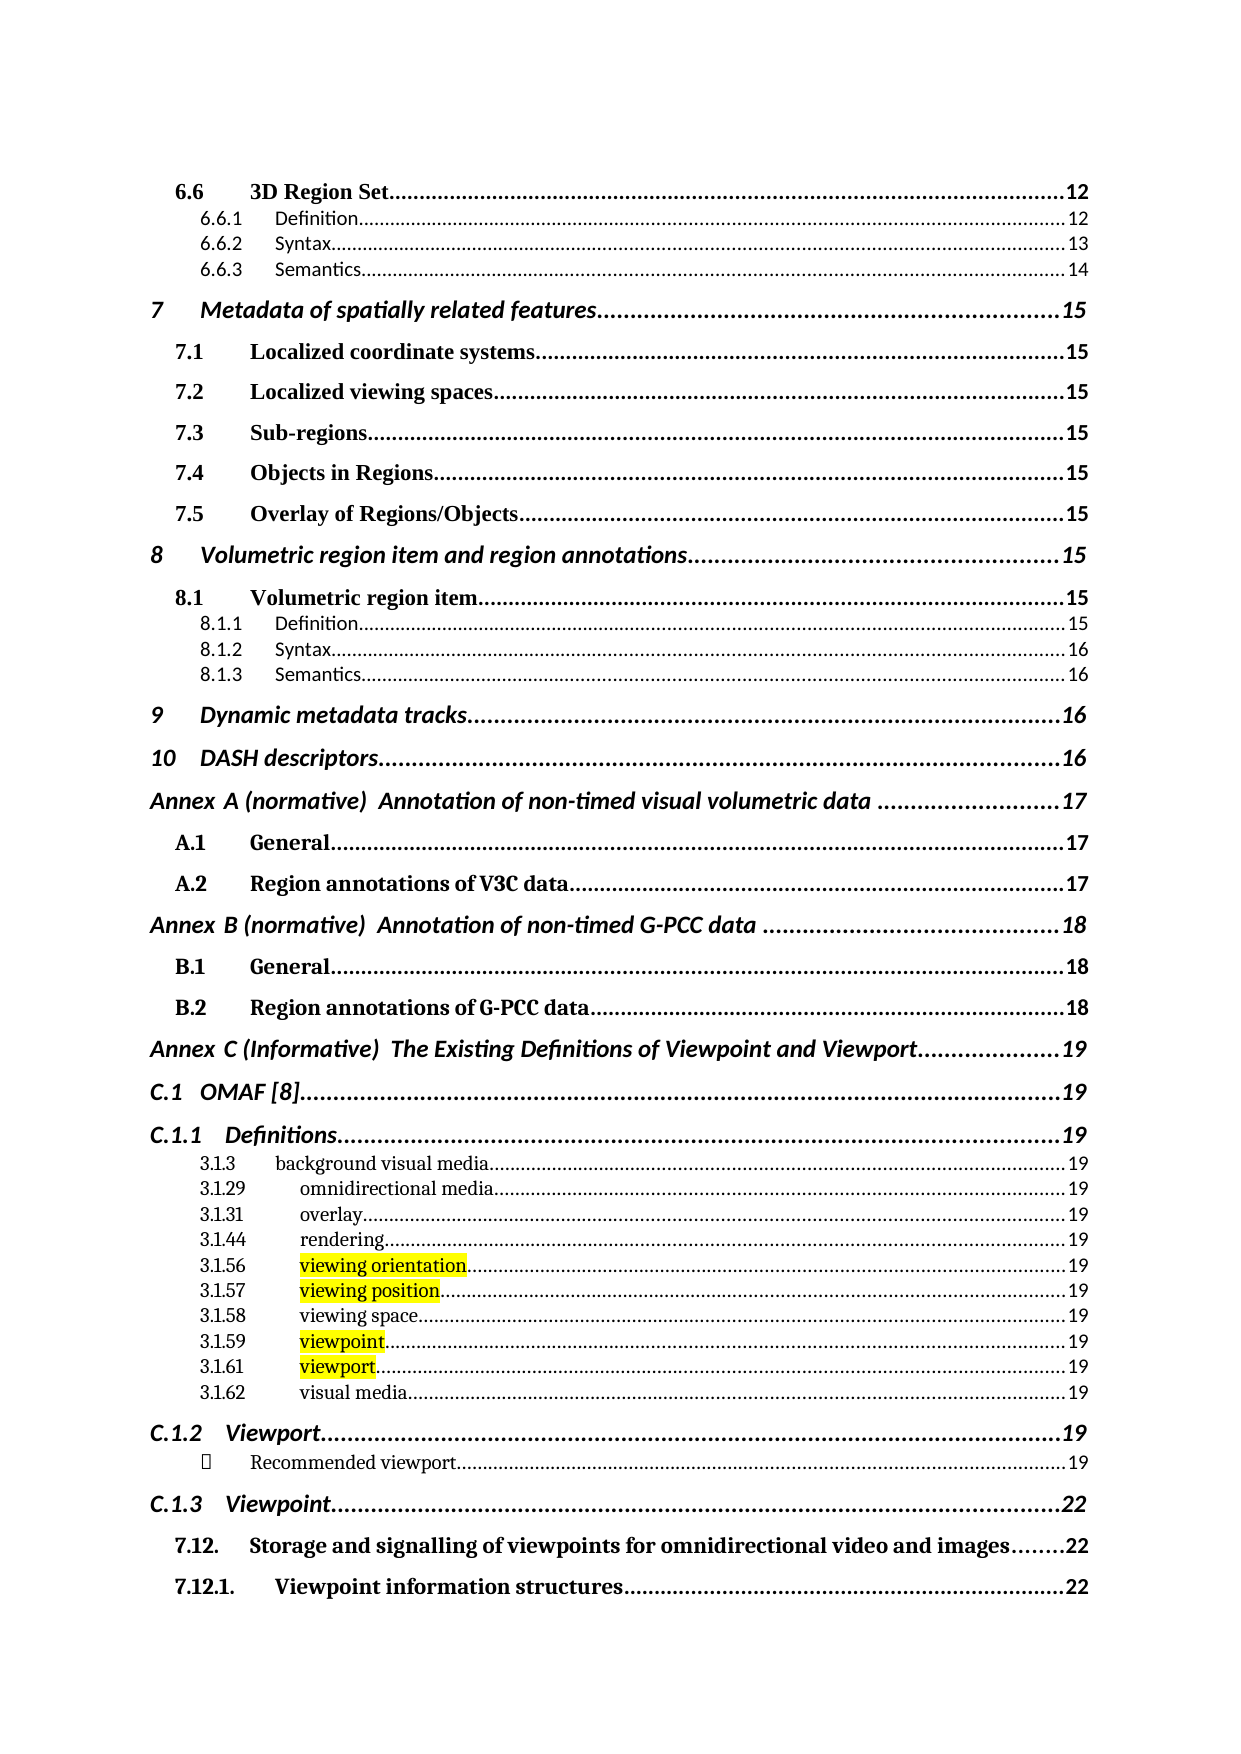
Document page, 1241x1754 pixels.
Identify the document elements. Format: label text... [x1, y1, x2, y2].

text A.2 Region annotations of V3C data 17 [175, 869, 1090, 897]
text C.1.1 Definitions 19 [150, 1119, 1090, 1150]
text 3.1.59 viewpoint 19 [200, 1328, 1090, 1353]
text 9 Dynamic metadata tracks 16 [150, 699, 1090, 730]
text Annex C (Informative) The Existing Definitions of Viewpoint and Viewport 19 [150, 1033, 1090, 1064]
text 8.1 Volumetric region item 15 [175, 583, 1090, 611]
text A.1 General 17 [175, 828, 1090, 856]
text 6.6.3 Semantics 14 [200, 256, 1090, 281]
text B.2 Region annotations of G-PCC data 18 [175, 993, 1090, 1021]
text C.1.3 Viewpoint 22 [150, 1488, 1090, 1519]
text 3.1.58 viewing space 19 [200, 1303, 1090, 1328]
text Annex B (normative) Annotation of non-timed G-PCC data 18 [150, 909, 1090, 940]
text  Recommended viewport 19 [200, 1447, 1090, 1476]
text 7.2 Localized viewing spaces 15 [175, 377, 1090, 406]
text 7 Metadata of spatially related features 15 [150, 294, 1090, 324]
text 7.3 Sub-regions 15 [175, 418, 1090, 446]
text 8.1.1 Definition 15 [200, 611, 1090, 636]
text 3.1.61 viewport 19 [200, 1353, 1090, 1379]
text 10 DASH descriptors 16 [150, 742, 1090, 773]
text 7.12. Storage and signalling of viewpoints for omnidirectional video and images 22 [175, 1531, 1090, 1559]
text 8.1.2 Syntax 16 [200, 636, 1090, 661]
text 6.6 3D Region Set 12 [175, 177, 1090, 205]
text 3.1.57 viewing position 19 [200, 1277, 1090, 1303]
text 3.1.62 visual media 19 [200, 1379, 1090, 1404]
text B.1 General 18 [175, 952, 1090, 981]
text 6.6.2 Syntax 13 [200, 231, 1090, 256]
text 3.1.31 overlay 19 [200, 1201, 1090, 1226]
text 8.1.3 Semantics 16 [200, 661, 1090, 687]
text 7.5 Overlay of Regions/Objects 15 [175, 499, 1090, 527]
text 3.1.3 background visual media 19 [200, 1150, 1090, 1176]
text 3.1.44 rendering 19 [200, 1226, 1090, 1252]
text 7.1 Localized coordinate systems 15 [175, 337, 1090, 365]
text 7.12.1. Viewpoint information structures 22 [175, 1572, 1090, 1600]
text 6.6.1 Definition 12 [200, 205, 1090, 231]
text 7.4 Objects in Regions 15 [175, 458, 1090, 487]
text C.1 OMAF [8] 19 [150, 1077, 1090, 1107]
text Annex A (normative) Annotation of non-timed visual volumetric data 17 [150, 785, 1090, 816]
text 8 Volumetric region item and region annotations 15 [150, 539, 1090, 570]
text 3.1.56 viewing orientation 19 [200, 1252, 1090, 1277]
text 3.1.29 omnidirectional media 19 [200, 1176, 1090, 1201]
text C.1.2 Viewport 19 [150, 1417, 1090, 1447]
